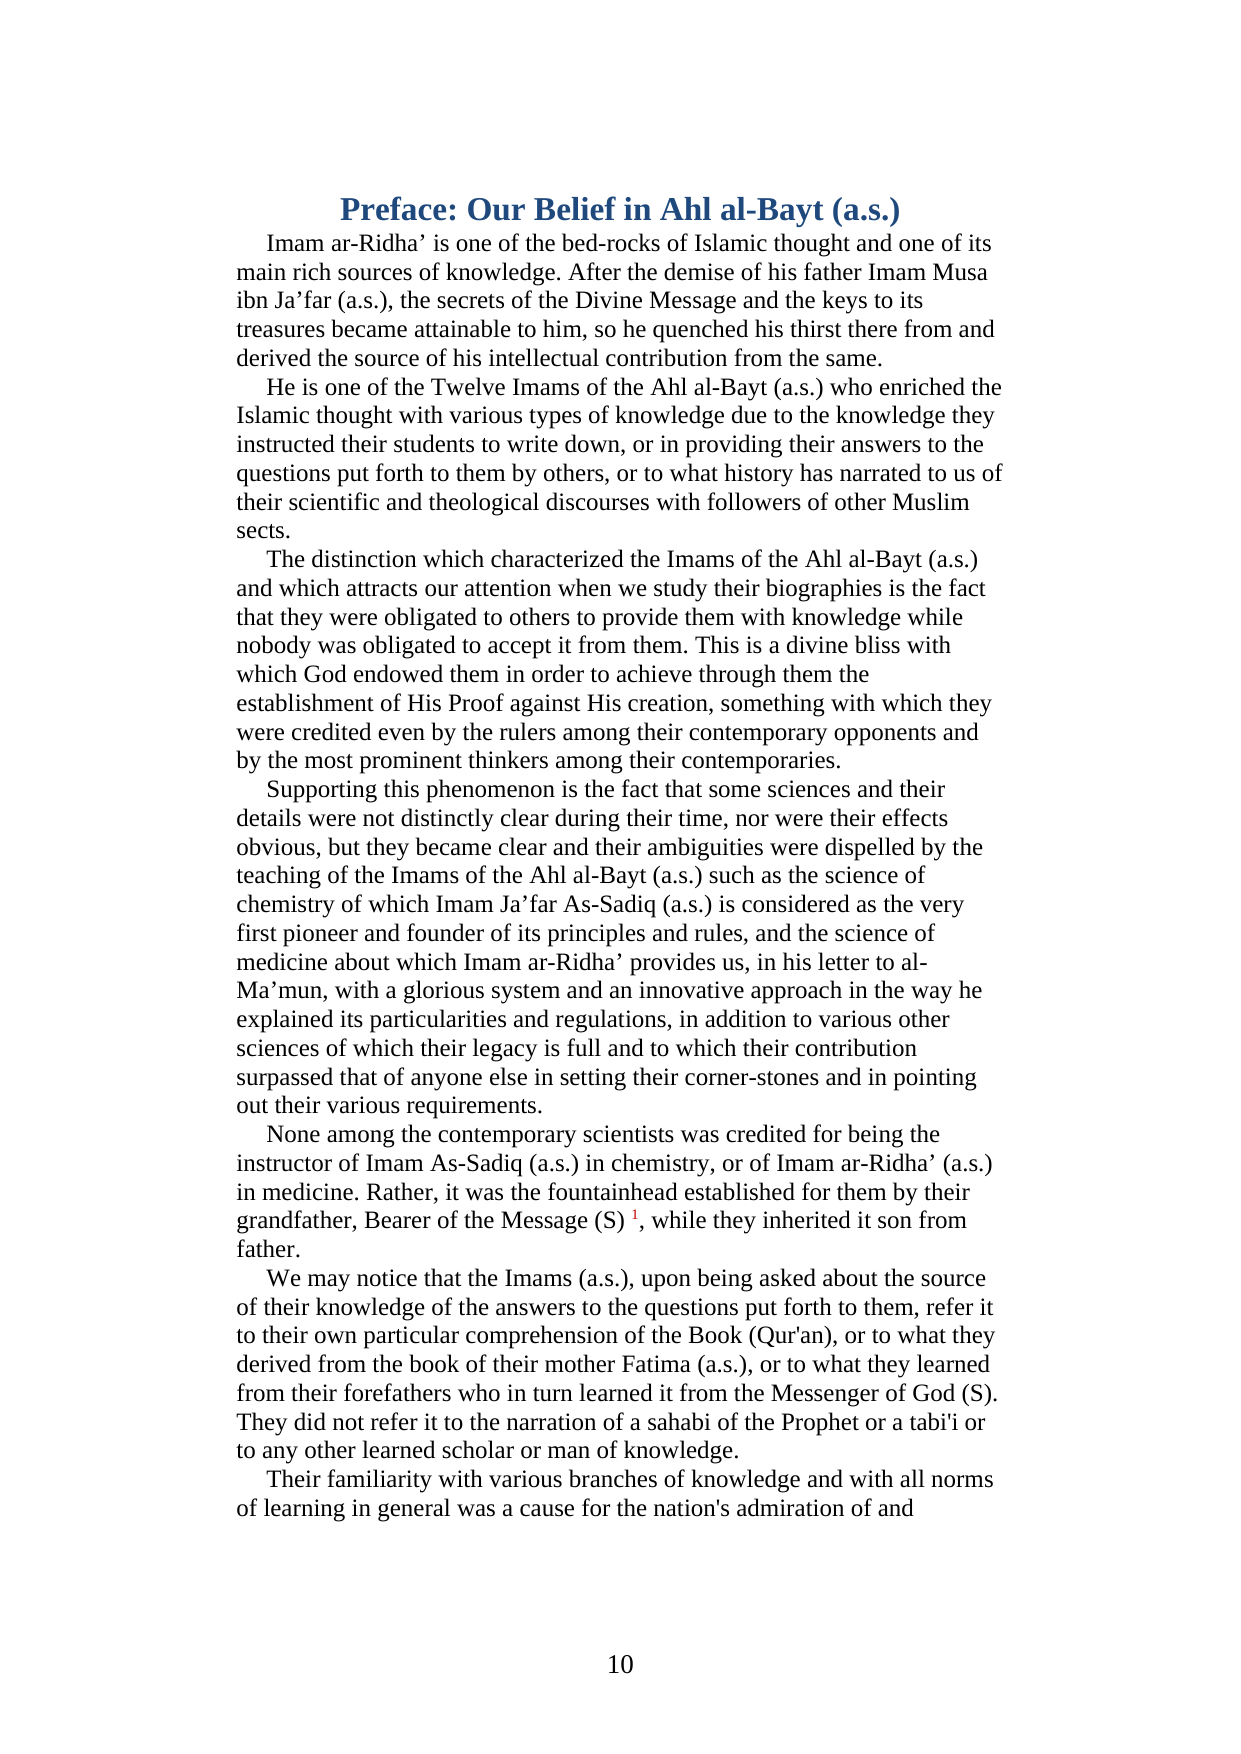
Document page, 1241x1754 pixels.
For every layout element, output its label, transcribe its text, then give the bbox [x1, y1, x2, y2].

subtitle Preface: Our Belief in Ahl al-Bayt (a.s.) [236, 190, 1004, 228]
text Imam ar-Ridha’ is one of the bed-rocks of Islamic thought and one of its main rich sources of knowledge. After the demise of his father Imam Musa ibn Ja’far (a.s.), the secrets of the Divine Message and the keys to its treasures became attainable to him, so he quenched his thirst there from and derived the source of his intellectual contribution from the same. [236, 228, 1004, 372]
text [236, 1464, 1004, 1522]
text He is one of the Twelve Imams of the Ahl al-Bayt (a.s.) who enriched the Islamic thought with various types of knowledge due to the knowledge they instructed their students to write down, or in providing their answers to the questions put forth to them by others, or to what history has narrated to us of their scientific and theological discourses with followers of other Muslim sects. [236, 372, 1004, 544]
text Supporting this phenomenon is the fact that some sciences and their details were not distinctly clear during their time, nor were their effects obvious, but they became clear and their ambiguities were dispelled by the teaching of the Imams of the Ahl al-Bayt (a.s.) such as the science of chemistry of which Imam Ja’far As-Sadiq (a.s.) is considered as the very first pioneer and founder of its principles and rules, and the science of medicine about which Imam ar-Ridha’ provides us, in his letter to al-Ma’mun, with a glorious system and an innovative approach in the way he explained its particularities and regulations, in addition to various other sciences of which their legacy is full and to which their contribution surpassed that of anyone else in setting their corner-stones and in pointing out their various requirements. [236, 774, 1004, 1119]
text The distinction which characterized the Imams of the Ahl al-Bayt (a.s.) and which attracts our attention when we study their biographies is the fact that they were obligated to others to provide them with knowledge while nobody was obligated to accept it from them. This is a divine bliss with which God endowed them in order to achieve through them the establishment of His Proof against His creation, something with which they were credited even by the rulers among their contemporary opponents and by the most prominent thinkers among their contemporaries. [236, 544, 1004, 774]
text We may notice that the Imams (a.s.), upon being asked about the source of their knowledge of the answers to the questions put forth to them, refer it to their own particular comprehension of the Book (Qur'an), or to what they derived from the book of their mother Fatima (a.s.), or to what they learned from their forefathers who in turn learned it from the Messenger of God (S). They did not refer it to the narration of a sahabi of the Prophet or a tabi'i or to any other learned scholar or man of knowledge. [236, 1263, 1004, 1464]
text None among the contemporary scientists was credited for being the instructor of Imam As-Sadiq (a.s.) in chemistry, or of Imam ar-Ridha’ (a.s.) in medicine. Rather, it was the fountainhead established for them by their grandfather, Bearer of the Message (S) 1, while they inherited it son from father. [236, 1119, 1004, 1263]
